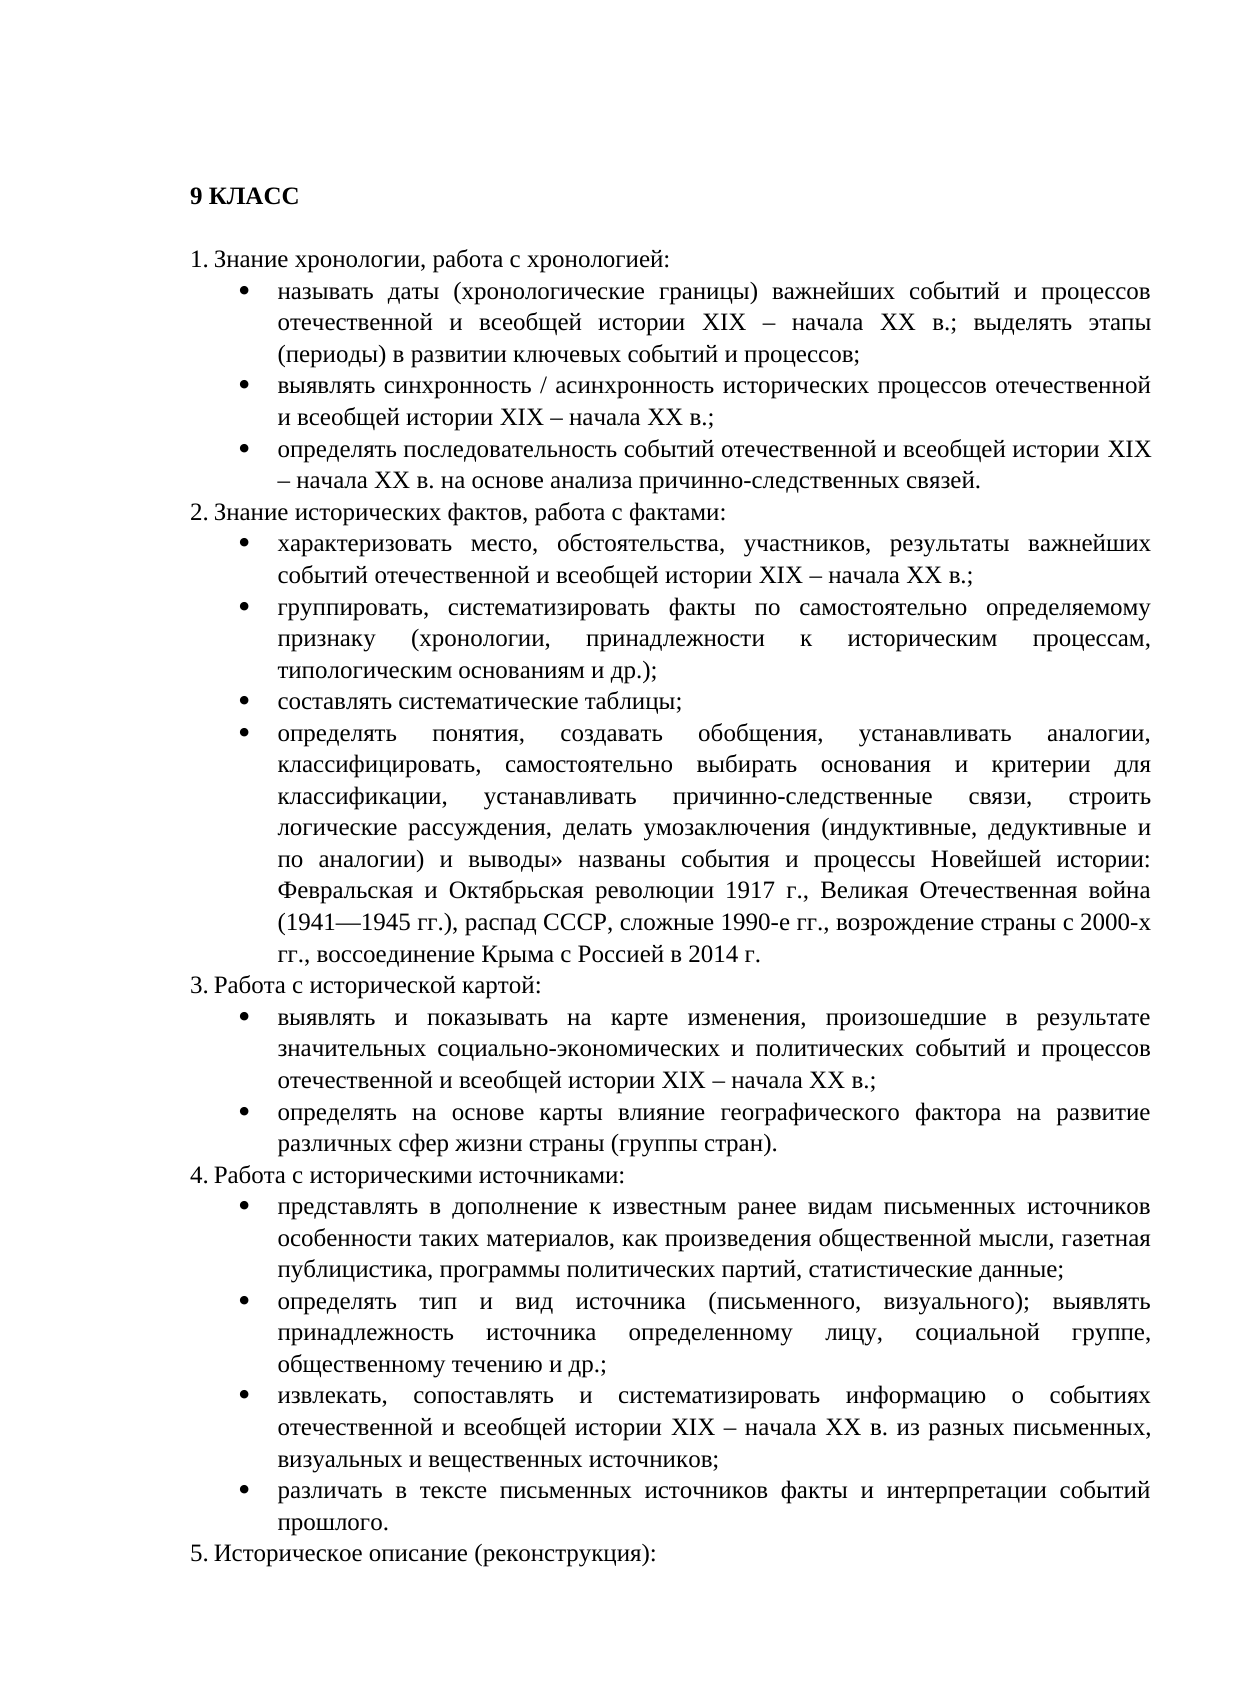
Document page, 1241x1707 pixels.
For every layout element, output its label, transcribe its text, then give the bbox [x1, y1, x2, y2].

list определять на основе карты влияние географического фактора на развитие различных сфер жизни страны (группы стран). [240, 1097, 1152, 1157]
text 3. Работа с исторической картой: [190, 970, 1152, 999]
list определять последовательность событий отечественной и всеобщей истории XIX – начала XX в. на основе анализа причинно-следственных связей. [240, 434, 1152, 494]
list выявлять и показывать на карте изменения, произошедшие в результате значительных социально-экономических и политических событий и процессов отечественной и всеобщей истории XIX – начала XX в.; [240, 1002, 1152, 1094]
list различать в тексте письменных источников факты и интерпретации событий прошлого. [240, 1475, 1152, 1536]
list характеризовать место, обстоятельства, участников, результаты важнейших событий отечественной и всеобщей истории XIX – начала XX в.; [240, 528, 1152, 589]
list группировать, систематизировать факты по самостоятельно определяемому признаку (хронологии, принадлежности к историческим процессам, типологическим основаниям и др.); [240, 592, 1152, 683]
text 9 КЛАСС [190, 181, 1152, 210]
list определять тип и вид источника (письменного, визуального); выявлять принадлежность источника определенному лицу, социальной группе, общественному течению и др.; [240, 1286, 1152, 1378]
list называть даты (хронологические границы) важнейших событий и процессов отечественной и всеобщей истории XIX – начала XX в.; выделять этапы (периоды) в развитии ключевых событий и процессов; [240, 276, 1152, 368]
list извлекать, сопоставлять и систематизировать информацию о событиях отечественной и всеобщей истории XIX – начала XX в. из разных письменных, визуальных и вещественных источников; [240, 1381, 1152, 1472]
text 5. Историческое описание (реконструкция): [190, 1538, 1152, 1567]
text 4. Работа с историческими источниками: [190, 1160, 1152, 1188]
text 2. Знание исторических фактов, работа с фактами: [190, 497, 1152, 526]
list определять понятия, создавать обобщения, устанавливать аналогии, классифицировать, самостоятельно выбирать основания и критерии для классификации, устанавливать причинно-следственные связи, строить логические рассуждения, делать умозаключения (индуктивные, дедуктивные и по аналогии) и выводы» названы события и процессы Новейшей истории: Февральская и Октябрьская революции 1917 г., Великая Отечественная война (1941—1945 гг.), распад СССР, сложные 1990-е гг., возрождение страны с 2000-х гг., воссоединение Крыма с Россией в 2014 г. [240, 718, 1152, 967]
list представлять в дополнение к известным ранее видам письменных источников особенности таких материалов, как произведения общественной мысли, газетная публицистика, программы политических партий, статистические данные; [240, 1191, 1152, 1283]
text 1. Знание хронологии, работа с хронологией: [190, 244, 1152, 273]
list составлять систематические таблицы; [240, 686, 1152, 715]
list выявлять синхронность / асинхронность исторических процессов отечественной и всеобщей истории XIX – начала XX в.; [240, 371, 1152, 431]
